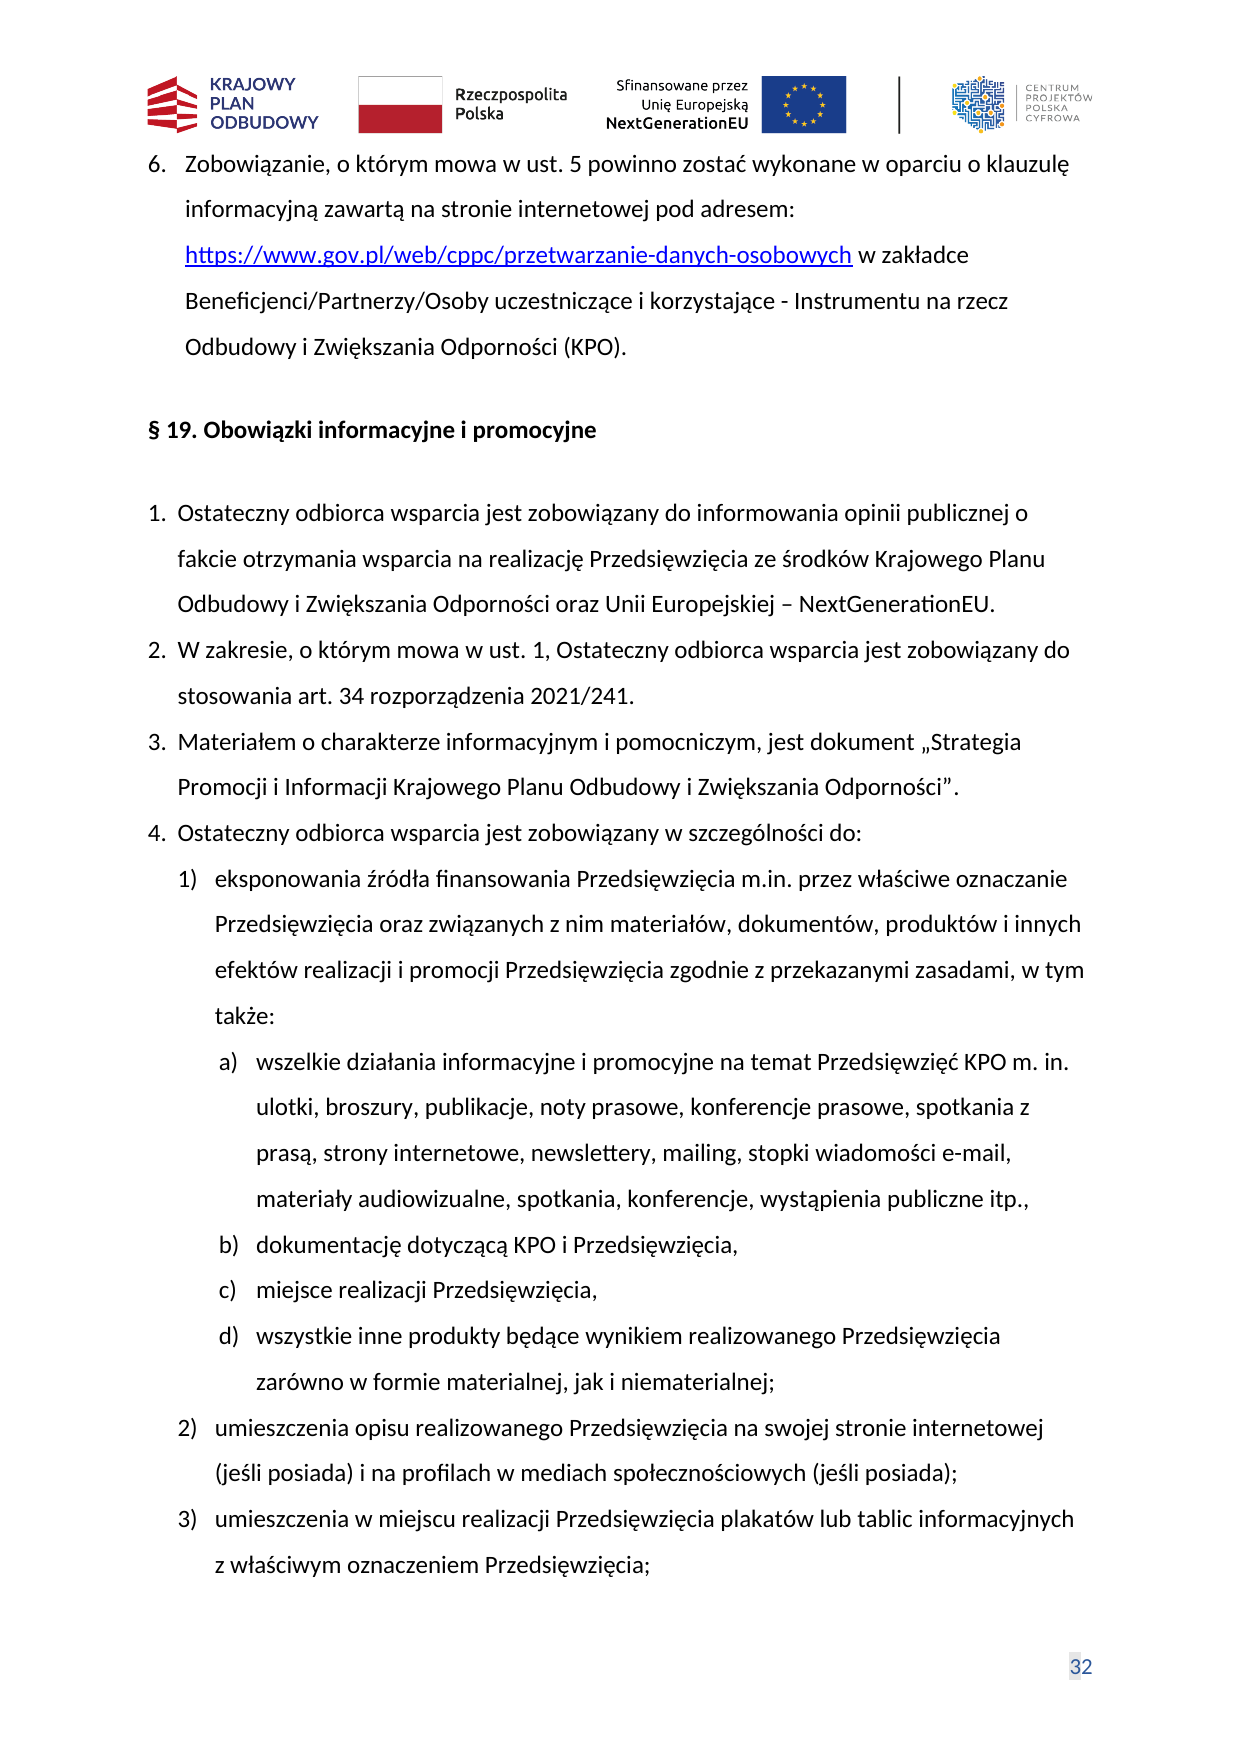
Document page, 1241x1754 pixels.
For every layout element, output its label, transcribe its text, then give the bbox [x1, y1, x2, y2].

list miejsce realizacji Przedsięwzięcia, [218, 1274, 1092, 1305]
list wszelkie działania informacyjne i promocyjne na temat Przedsięwzięć KPO m. in. ulotki, broszury, publikacje, noty prasowe, konferencje prasowe, spotkania z prasą, strony internetowe, newslettery, mailing, stopki wiadomości e-mail, materiały audiowizualne, spotkania, konferencje, wystąpienia publiczne itp., [218, 1046, 1092, 1213]
list umieszczenia opisu realizowanego Przedsięwzięcia na swojej stronie internetowej (jeśli posiada) i na profilach w mediach społecznościowych (jeśli posiada); [177, 1412, 1092, 1488]
list dokumentację dotyczącą KPO i Przedsięwzięcia, [218, 1229, 1092, 1259]
list Ostateczny odbiorca wsparcia jest zobowiązany do informowania opinii publicznej o fakcie otrzymania wsparcia na realizację Przedsięwzięcia ze środków Krajowego Planu Odbudowy i Zwiększania Odporności oraz Unii Europejskiej – NextGenerationEU. [148, 497, 1092, 619]
list wszystkie inne produkty będące wynikiem realizowanego Przedsięwzięcia zarówno w formie materialnej, jak i niematerialnej; [218, 1320, 1092, 1396]
list eksponowania źródła finansowania Przedsięwzięcia m.in. przez właściwe oznaczanie Przedsięwzięcia oraz związanych z nim materiałów, dokumentów, produktów i innych efektów realizacji i promocji Przedsięwzięcia zgodnie z przekazanymi zasadami, w tym także: [177, 863, 1092, 1031]
list umieszczenia w miejscu realizacji Przedsięwzięcia plakatów lub tablic informacyjnych z właściwym oznaczeniem Przedsięwzięcia; [177, 1503, 1092, 1579]
list Ostateczny odbiorca wsparcia jest zobowiązany w szczególności do: [148, 817, 1092, 848]
subtitle § 19. Obowiązki informacyjne i promocyjne [148, 414, 1092, 444]
list W zakresie, o którym mowa w ust. 1, Ostateczny odbiorca wsparcia jest zobowiązany do stosowania art. 34 rozporządzenia 2021/241. [148, 634, 1092, 711]
list Zobowiązanie, o którym mowa w ust. 5 powinno zostać wykonane w oparciu o klauzulę informacyjną zawartą na stronie internetowej pod adresem: https://www.gov.pl/web/cppc/przetwarzanie-danych-osobowych w zakładce Beneficjenci/Partnerzy/Osoby uczestniczące i korzystające - Instrumentu na rzecz Odbudowy i Zwiększania Odporności (KPO). [148, 148, 1092, 361]
list Materiałem o charakterze informacyjnym i pomocniczym, jest dokument „Strategia Promocji i Informacji Krajowego Planu Odbudowy i Zwiększania Odporności”. [148, 726, 1092, 802]
picture [147, 76, 1093, 134]
